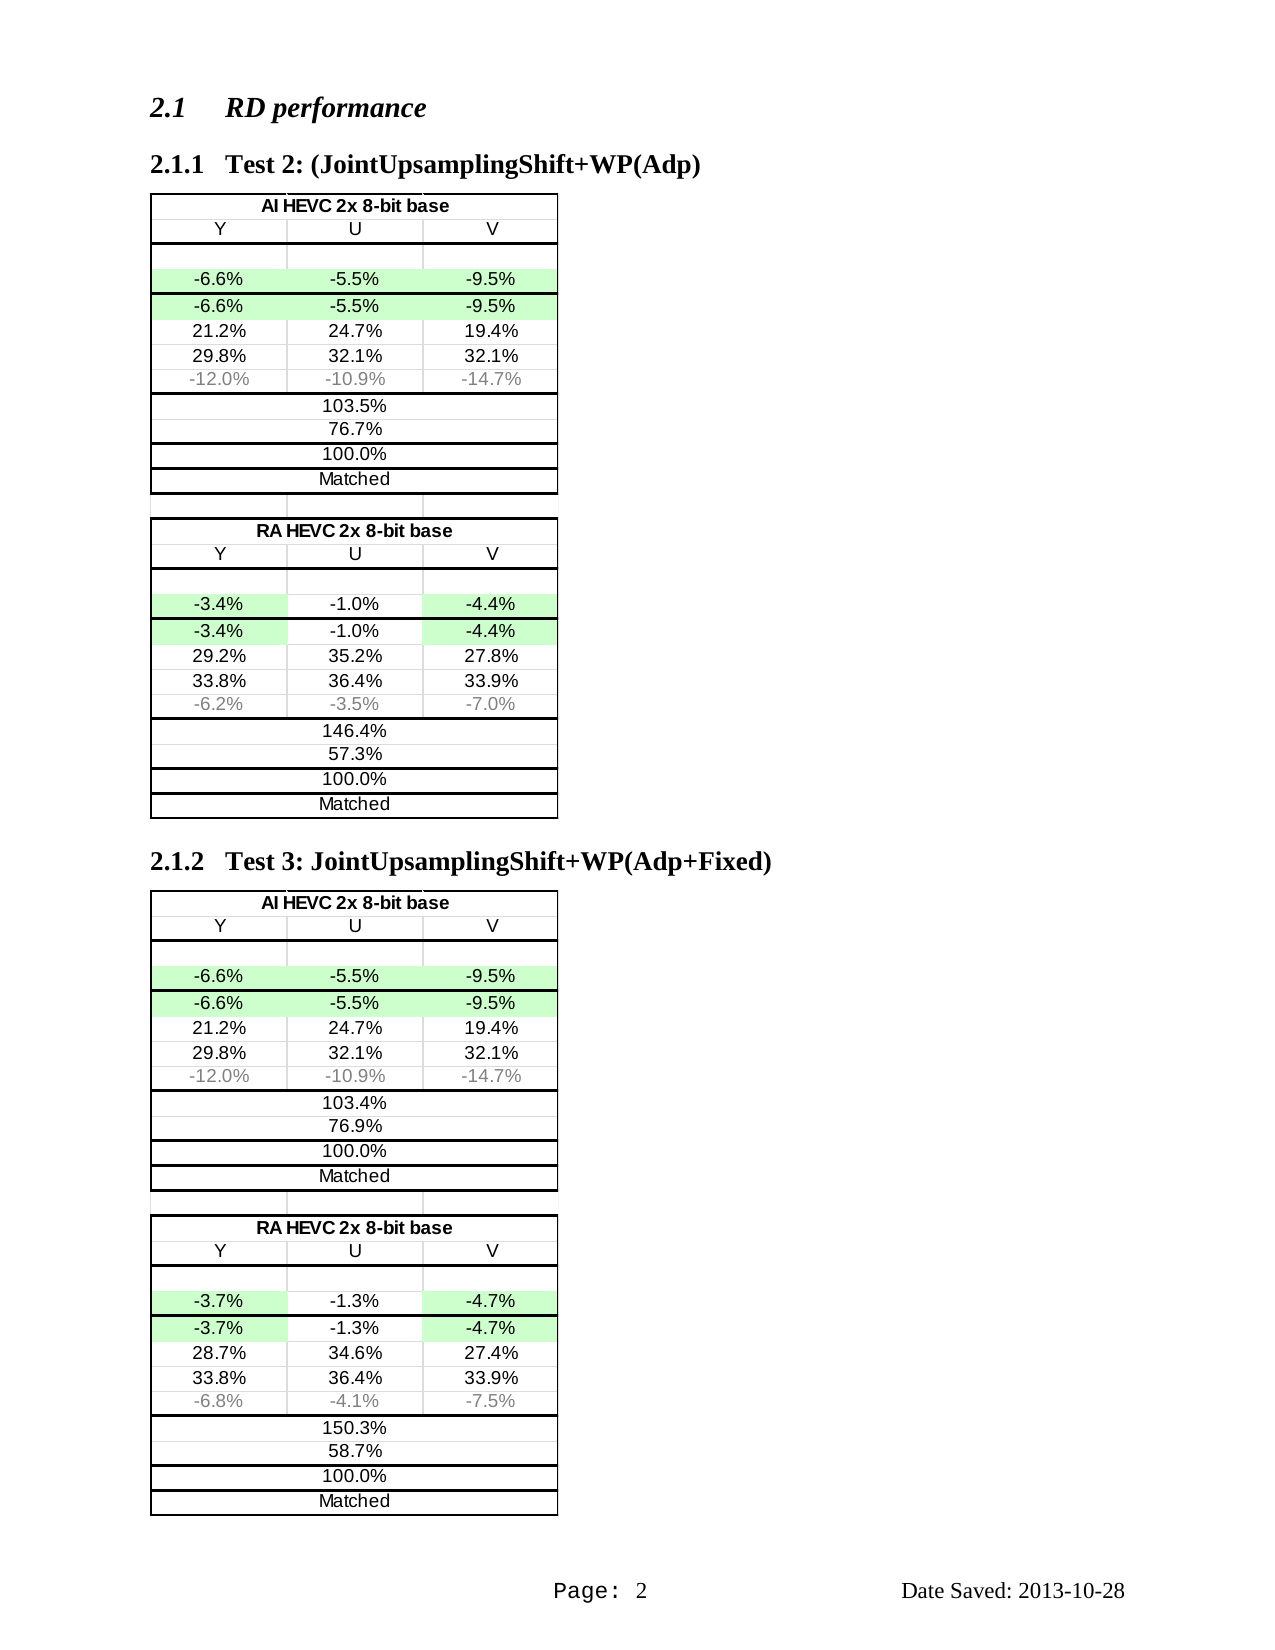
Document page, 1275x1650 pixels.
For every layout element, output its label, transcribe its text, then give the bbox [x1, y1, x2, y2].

subtitle RD performance [150, 90, 1125, 123]
subtitle Test 2: (JointUpsamplingShift+WP(Adp) [150, 148, 1125, 180]
subtitle Test 3: JointUpsamplingShift+WP(Adp+Fixed) [150, 845, 1125, 877]
